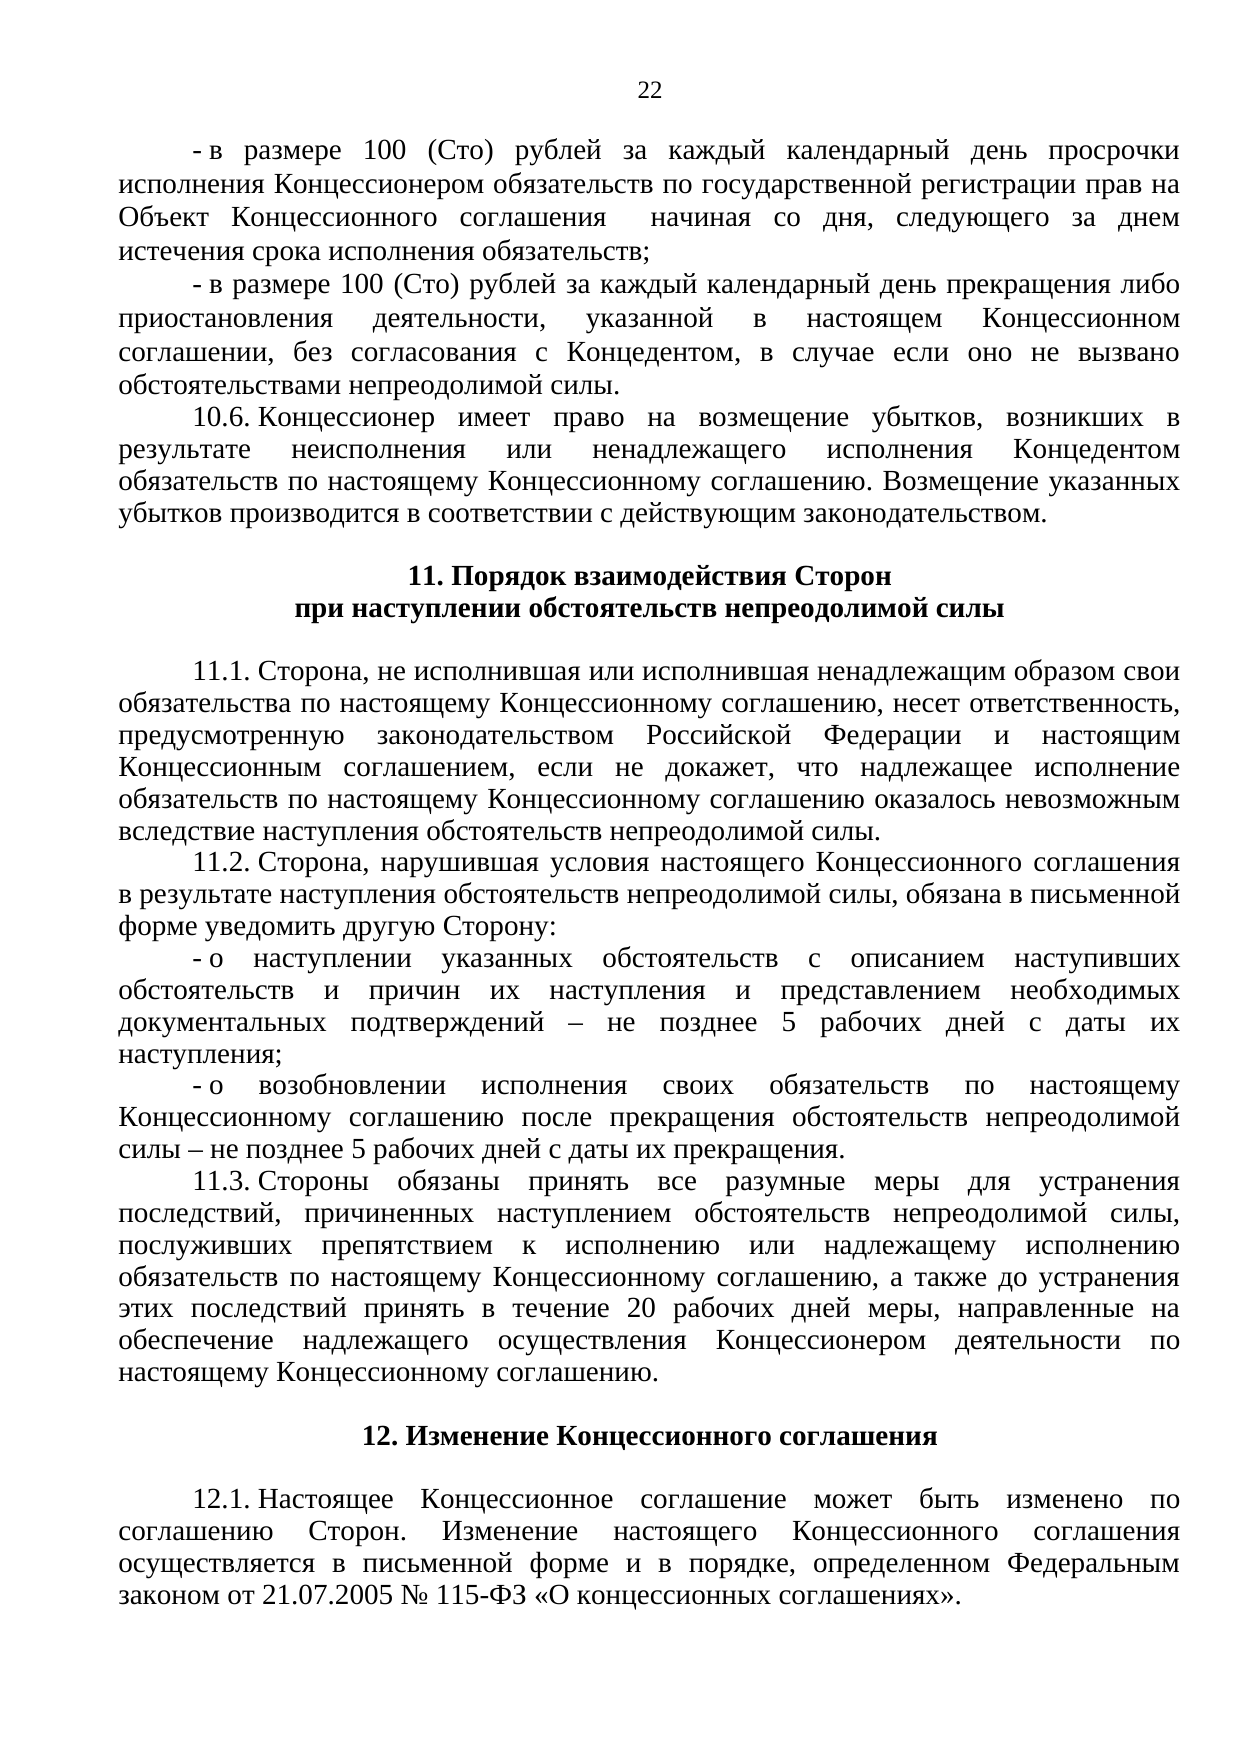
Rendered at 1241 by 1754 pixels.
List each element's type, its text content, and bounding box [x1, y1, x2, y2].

text 12. Изменение Концессионного соглашения [118, 1420, 1181, 1451]
text - о возобновлении исполнения своих обязательств по настоящему Концессионному соглашению после прекращения обстоятельств непреодолимой силы – не позднее 5 рабочих дней с даты их прекращения. [118, 1069, 1181, 1165]
text - в размере 100 (Сто) рублей за каждый календарный день просрочки исполнения Концессионером обязательств по государственной регистрации прав на Объект Концессионного соглашения начиная со дня, следующего за днем истечения срока исполнения обязательств; [118, 132, 1181, 267]
text 11.2. Сторона, нарушившая условия настоящего Концессионного соглашения в результате наступления обстоятельств непреодолимой силы, обязана в письменной форме уведомить другую Сторону: [118, 846, 1181, 942]
text 11. Порядок взаимодействия Сторон [118, 560, 1181, 592]
text 10.6. Концессионер имеет право на возмещение убытков, возникших в результате неисполнения или ненадлежащего исполнения Концедентом обязательств по настоящему Концессионному соглашению. Возмещение указанных убытков производится в соответствии с действующим законодательством. [118, 401, 1181, 528]
text - о наступлении указанных обстоятельств с описанием наступивших обстоятельств и причин их наступления и представлением необходимых документальных подтверждений – не позднее 5 рабочих дней с даты их наступления; [118, 942, 1181, 1069]
text 12.1. Настоящее Концессионное соглашение может быть изменено по соглашению Сторон. Изменение настоящего Концессионного соглашения осуществляется в письменной форме и в порядке, определенном Федеральным законом от 21.07.2005 № 115-ФЗ «О концессионных соглашениях». [118, 1483, 1181, 1611]
text 11.1. Сторона, не исполнившая или исполнившая ненадлежащим образом свои обязательства по настоящему Концессионному соглашению, несет ответственность, предусмотренную законодательством Российской Федерации и настоящим Концессионным соглашением, если не докажет, что надлежащее исполнение обязательств по настоящему Концессионному соглашению оказалось невозможным вследствие наступления обстоятельств непреодолимой силы. [118, 655, 1181, 846]
text при наступлении обстоятельств непреодолимой силы [118, 592, 1181, 623]
text - в размере 100 (Сто) рублей за каждый календарный день прекращения либо приостановления деятельности, указанной в настоящем Концессионном соглашении, без согласования с Концедентом, в случае если оно не вызвано обстоятельствами непреодолимой силы. [118, 267, 1181, 401]
text 11.3. Стороны обязаны принять все разумные меры для устранения последствий, причиненных наступлением обстоятельств непреодолимой силы, послуживших препятствием к исполнению или надлежащему исполнению обязательств по настоящему Концессионному соглашению, а также до устранения этих последствий принять в течение 20 рабочих дней меры, направленные на обеспечение надлежащего осуществления Концессионером деятельности по настоящему Концессионному соглашению. [118, 1165, 1181, 1388]
